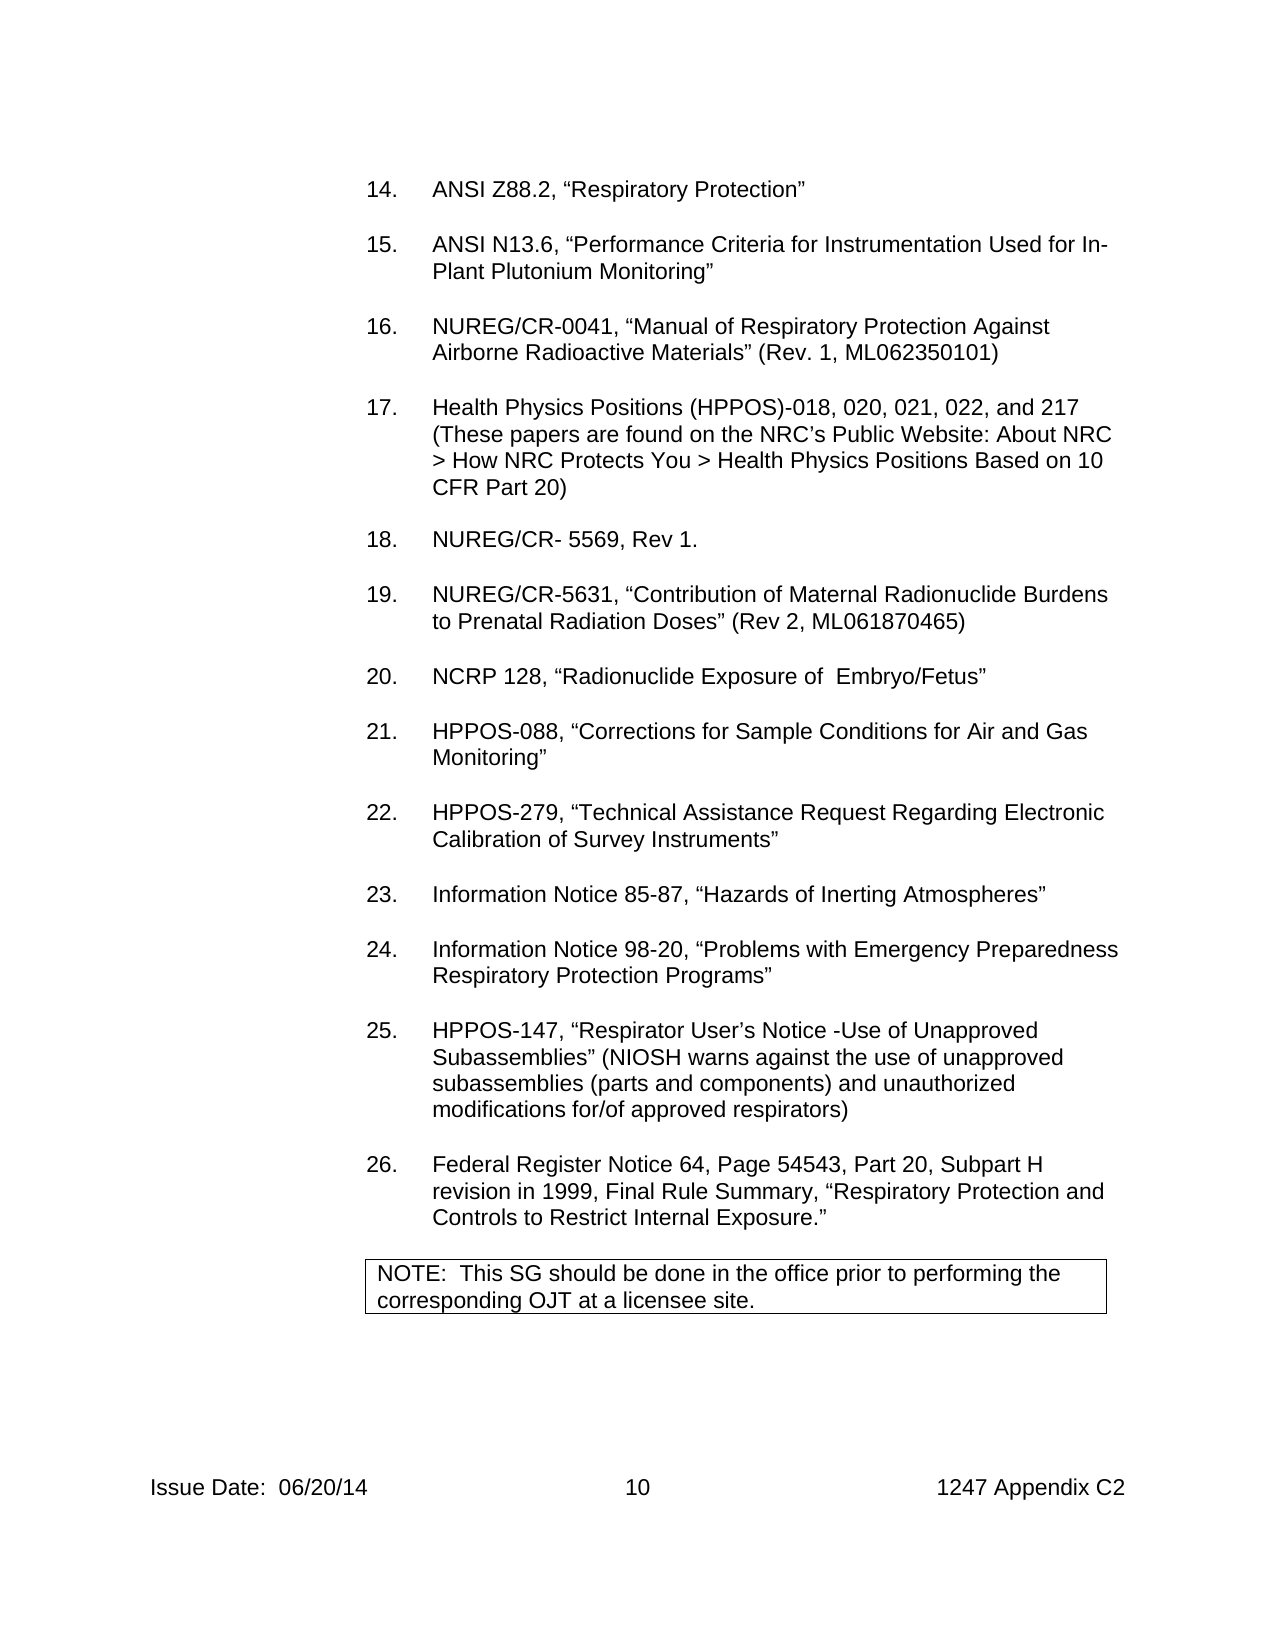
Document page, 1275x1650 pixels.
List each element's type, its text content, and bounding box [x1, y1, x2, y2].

text Information Notice 98-20, “Problems with Emergency Preparedness Respiratory Protection Programs” [366, 936, 1125, 1017]
table_header NOTE: This SG should be done in the office prior to performing the corresponding OJT at a licensee site. [366, 1260, 1106, 1313]
text HPPOS-147, “Respirator User’s Notice -Use of Unapproved Subassemblies” (NIOSH warns against the use of unapproved subassemblies (parts and components) and unauthorized modifications for/of approved respirators) [366, 1017, 1125, 1151]
text NUREG/CR- 5569, Rev 1. [366, 526, 1125, 581]
text ANSI Z88.2, “Respiratory Protection” [366, 176, 1125, 231]
text Information Notice 85-87, “Hazards of Inerting Atmospheres” [366, 881, 1125, 936]
text ANSI N13.6, “Performance Criteria for Instrumentation Used for In-Plant Plutonium Monitoring” [366, 231, 1125, 313]
text NCRP 128, “Radionuclide Exposure of Embryo/Fetus” [366, 663, 1125, 718]
text NUREG/CR-5631, “Contribution of Maternal Radionuclide Burdens to Prenatal Radiation Doses” (Rev 2, ML061870465) [366, 581, 1125, 663]
text HPPOS-279, “Technical Assistance Request Regarding Electronic Calibration of Survey Instruments” [366, 799, 1125, 881]
text Federal Register Notice 64, Page 54543, Part 20, Subpart H revision in 1999, Final Rule Summary, “Respiratory Protection and Controls to Restrict Internal Exposure.” [366, 1151, 1125, 1231]
text HPPOS-088, “Corrections for Sample Conditions for Air and Gas Monitoring” [366, 718, 1125, 799]
text NUREG/CR-0041, “Manual of Respiratory Protection Against Airborne Radioactive Materials” (Rev. 1, ML062350101) [366, 313, 1125, 394]
text Health Physics Positions (HPPOS)-018, 020, 021, 022, and 217 (These papers are found on the NRC’s Public Website: About NRC > How NRC Protects You > Health Physics Positions Based on 10 CFR Part 20) [366, 394, 1125, 500]
